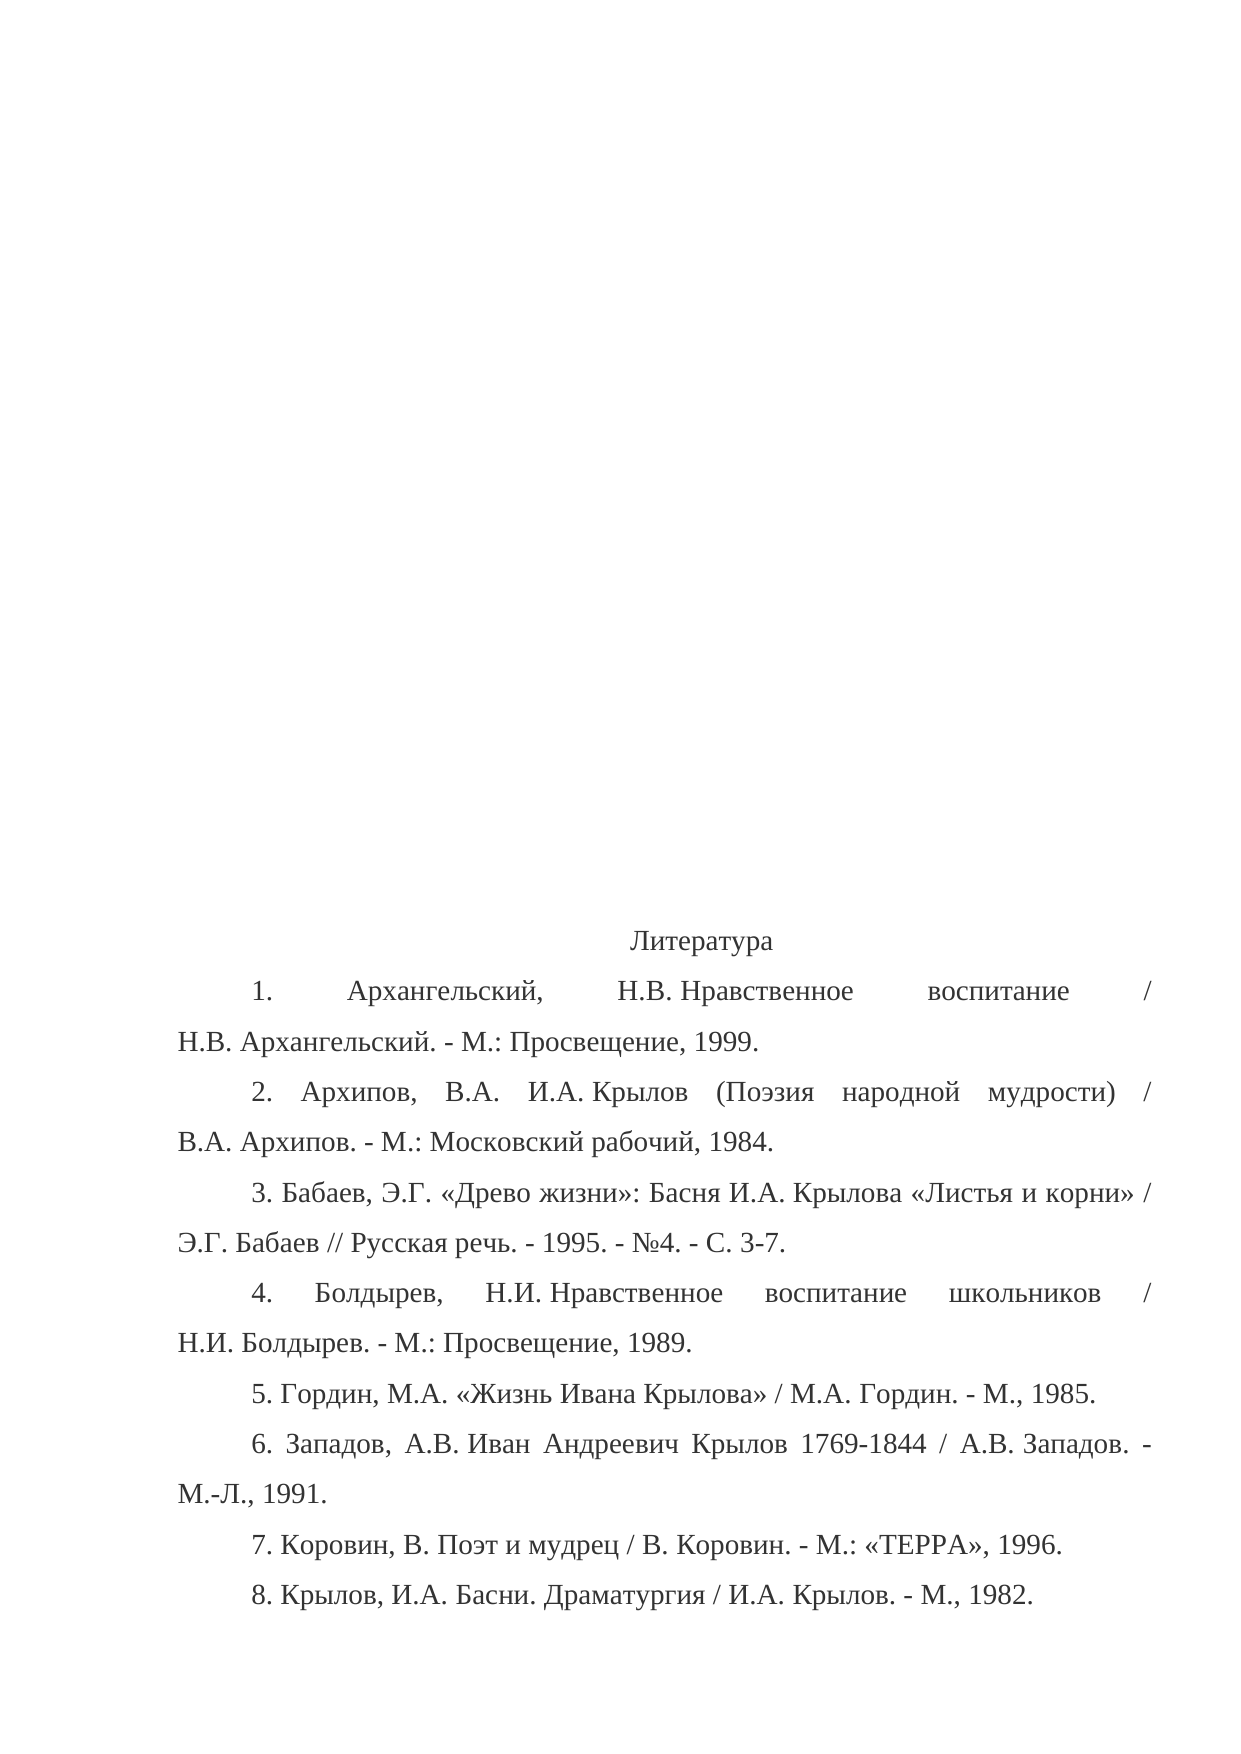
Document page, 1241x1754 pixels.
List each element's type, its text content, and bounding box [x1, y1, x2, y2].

text 6. Западов, А.В. Иван Андреевич Крылов 1769-1844 / А.В. Западов. - М.-Л., 1991. [177, 1426, 1152, 1510]
text 4. Болдырев, Н.И. Нравственное воспитание школьников / Н.И. Болдырев. - М.: Просвещение, 1989. [177, 1275, 1152, 1359]
text 7. Коровин, В. Поэт и мудрец / В. Коровин. - М.: «ТЕРРА», 1996. [177, 1527, 1152, 1560]
text 1. Архангельский, Н.В. Нравственное воспитание / Н.В. Архангельский. - М.: Просвещение, 1999. [177, 973, 1152, 1057]
text 3. Бабаев, Э.Г. «Древо жизни»: Басня И.А. Крылова «Листья и корни» / Э.Г. Бабаев // Русская речь. - 1995. - №4. - С. 3-7. [177, 1175, 1152, 1258]
text 8. Крылов, И.А. Басни. Драматургия / И.А. Крылов. - М., 1982. [177, 1577, 1152, 1611]
text 2. Архипов, В.А. И.А. Крылов (Поэзия народной мудрости) / В.А. Архипов. - М.: Московский рабочий, 1984. [177, 1074, 1152, 1158]
text 5. Гордин, М.А. «Жизнь Ивана Крылова» / М.А. Гордин. - М., 1985. [177, 1376, 1152, 1409]
text Литература [177, 923, 1152, 957]
